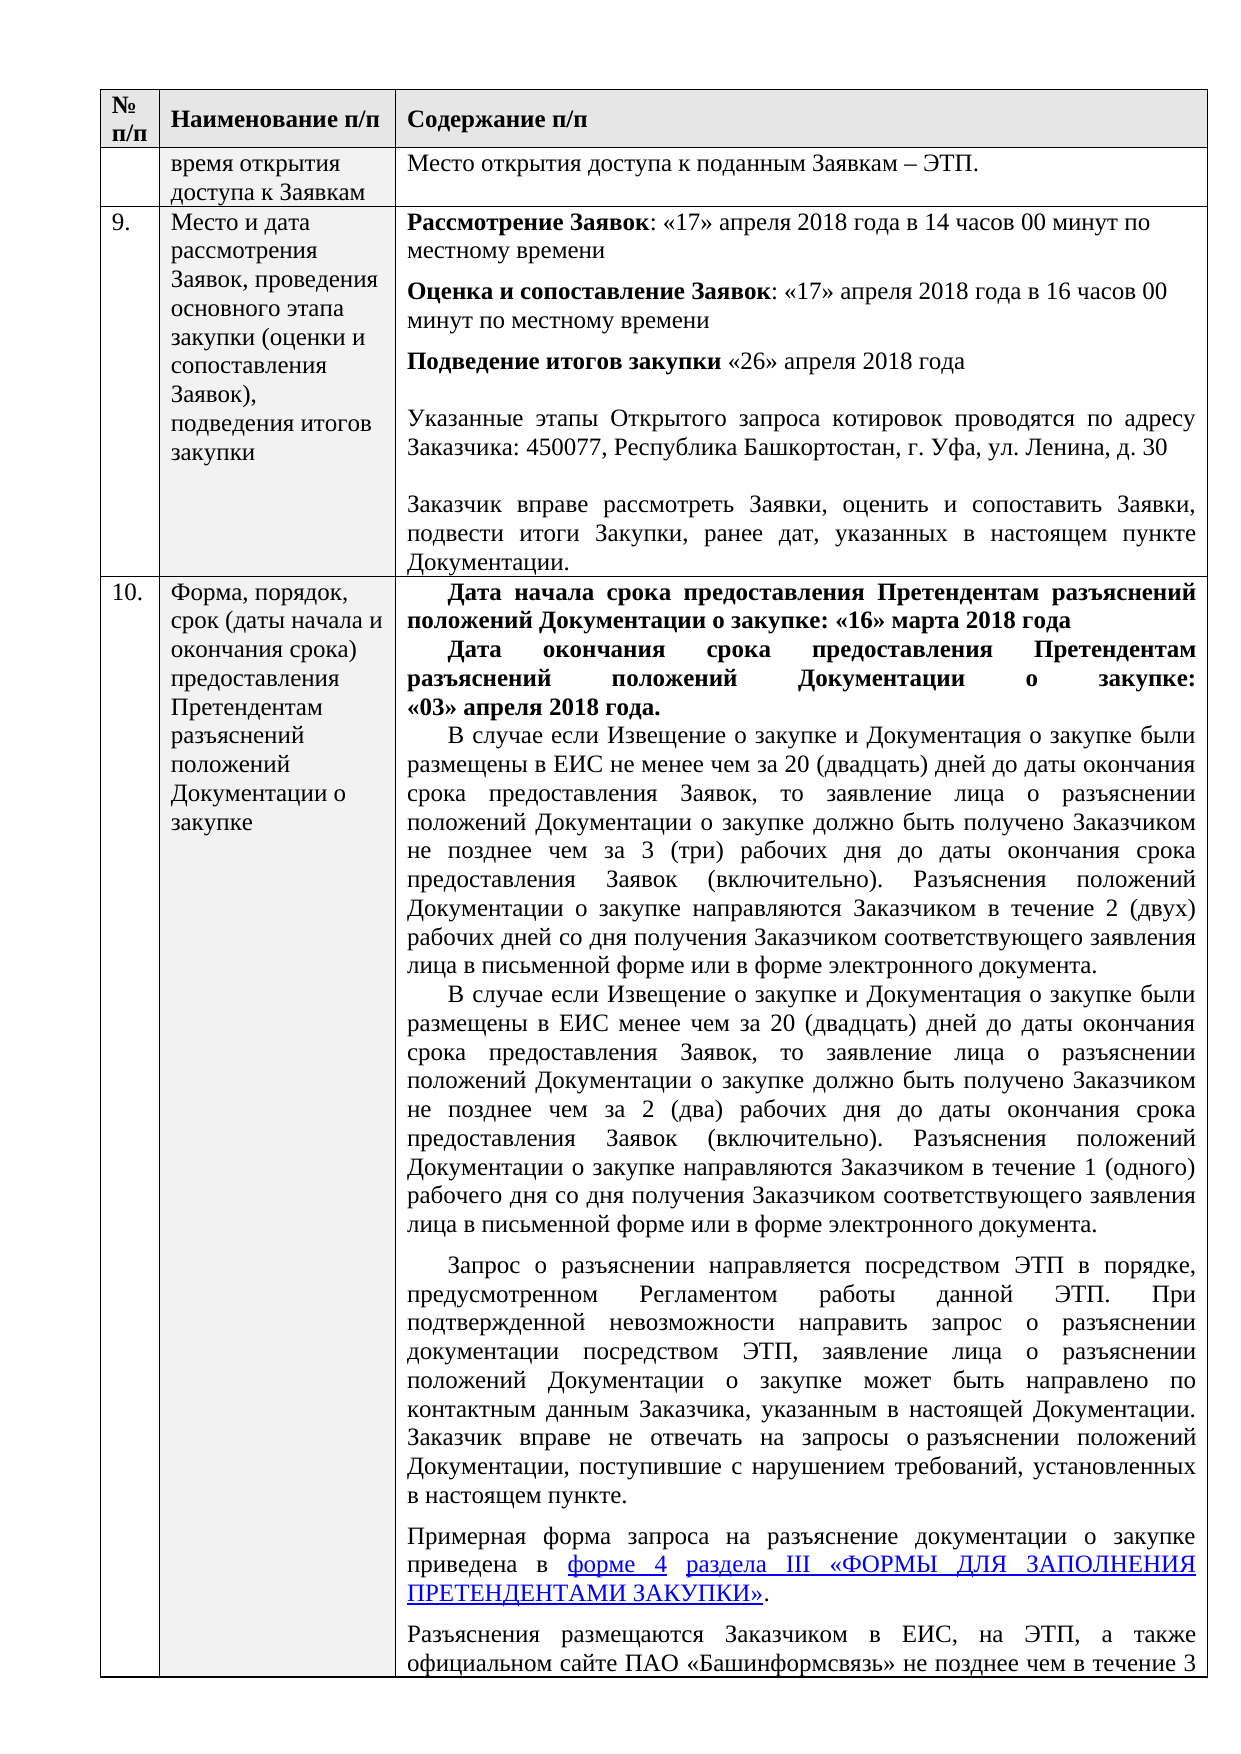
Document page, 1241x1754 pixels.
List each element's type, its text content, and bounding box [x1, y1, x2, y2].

table_header Содержание п/п [396, 90, 1207, 147]
table_cell [101, 148, 159, 206]
table_cell [101, 577, 159, 1676]
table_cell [160, 577, 395, 1676]
table_cell [101, 207, 159, 576]
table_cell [160, 148, 395, 206]
table_header № п/п [101, 90, 159, 147]
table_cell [396, 577, 1207, 1676]
table_cell Рассмотрение Заявок: «17» апреля 2018 года в 14 часов 00 минут по местному времени Оценка и сопоставление Заявок: «17» апреля 2018 года в 16 часов 00 минут по местному времени Подведение итогов закупки «26» апреля 2018 года Указанные этапы Открытого запроса котировок проводятся по адресу Заказчика: 450077, Республика Башкортостан, г. Уфа, ул. Ленина, д. 30 Заказчик вправе рассмотреть Заявки, оценить и сопоставить Заявки, подвести итоги Закупки, ранее дат, указанных в настоящем пункте Документации. [396, 207, 1207, 576]
table_header Наименование п/п [160, 90, 395, 147]
table_cell Место и дата рассмотрения Заявок, проведения основного этапа закупки (оценки и сопоставления Заявок), подведения итогов закупки [160, 207, 395, 576]
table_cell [396, 148, 1207, 206]
